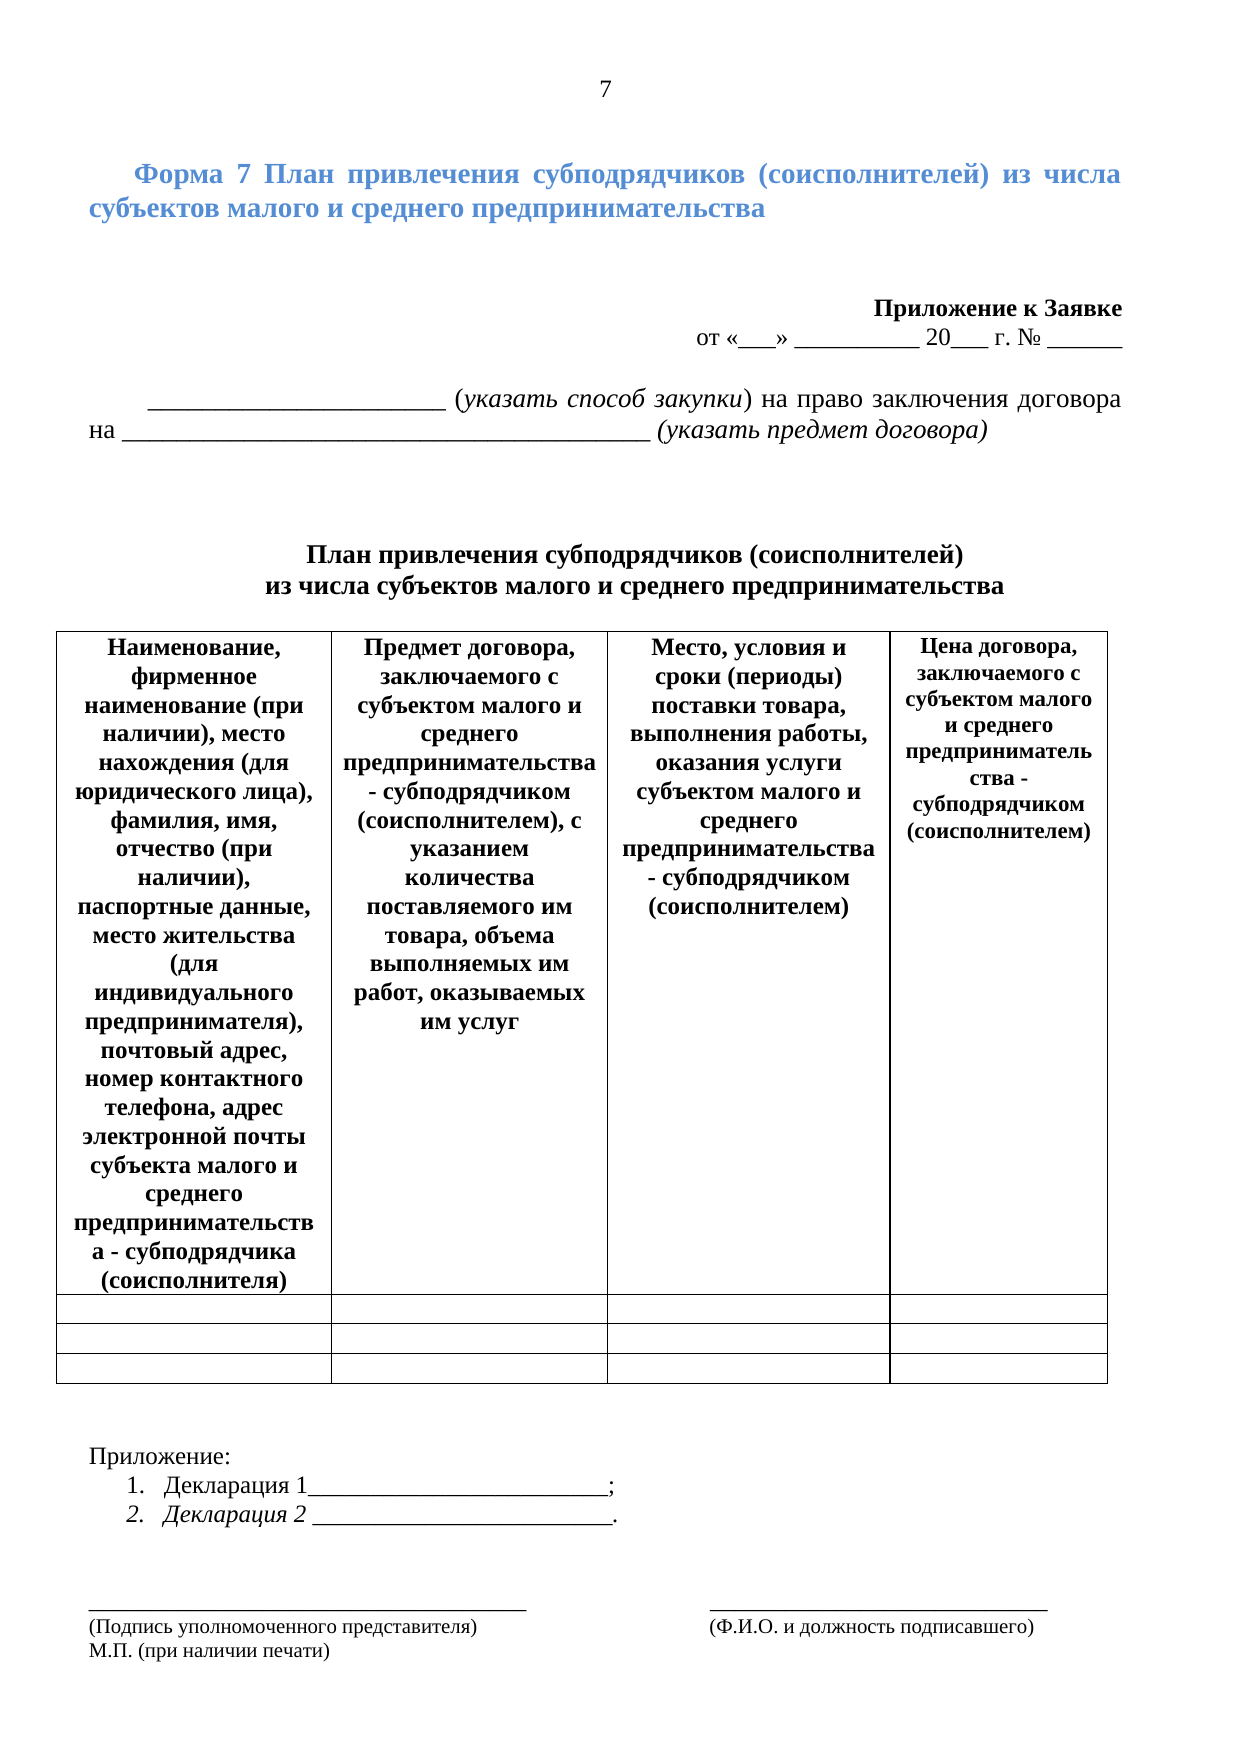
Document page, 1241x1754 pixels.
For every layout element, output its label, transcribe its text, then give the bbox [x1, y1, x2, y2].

text от «___» __________ 20___ г. № ______ [89, 322, 1122, 351]
table_cell [891, 1295, 1107, 1323]
table_cell [891, 1354, 1107, 1383]
table_cell [608, 1354, 889, 1383]
text ______________________ (указать способ закупки) на право заключения договора на _______________________________________ (указать предмет договора) [89, 382, 1122, 444]
text Приложение: [89, 1441, 1122, 1470]
table_cell [332, 1295, 607, 1323]
text из числа субъектов малого и среднего предпринимательства [89, 569, 1122, 600]
text Приложение к Заявке [89, 293, 1122, 322]
subtitle Форма 7 План привлечения субподрядчиков (соисполнителей) из числа субъектов малого и среднего предпринимательства [89, 156, 1122, 223]
text М.П. (при наличии печати) [89, 1638, 1122, 1662]
table_header Предмет договора, заключаемого с субъектом малого и среднего предпринимательства - субподрядчиком (соисполнителем), с указанием количества поставляемого им товара, объема выполняемых им работ, оказываемых им услуг [332, 632, 607, 1293]
table_cell [608, 1295, 889, 1323]
list Декларация 2 ________________________. [126, 1499, 1122, 1528]
text (Подпись уполномоченного представителя) (Ф.И.О. и должность подписавшего) [89, 1614, 1122, 1638]
table_header Место, условия и сроки (периоды) поставки товара, выполнения работы, оказания услуги субъектом малого и среднего предпринимательства - субподрядчиком (соисполнителем) [608, 632, 889, 1293]
list Декларация 1________________________; [126, 1470, 1122, 1499]
table_cell [608, 1324, 889, 1353]
text ___________________________________ ___________________________ [89, 1585, 1122, 1614]
table_cell [57, 1295, 331, 1323]
text План привлечения субподрядчиков (соисполнителей) [89, 538, 1122, 569]
table_cell [332, 1354, 607, 1383]
table_header Цена договора, заключаемого с субъектом малого и среднего предпринимательства - субподрядчиком (соисполнителем) [891, 632, 1107, 1293]
table_cell [57, 1354, 331, 1383]
table_header Наименование, фирменное наименование (при наличии), место нахождения (для юридического лица), фамилия, имя, отчество (при наличии), паспортные данные, место жительства (для индивидуального предпринимателя), почтовый адрес, номер контактного телефона, адрес электронной почты субъекта малого и среднего предпринимательства - субподрядчика (соисполнителя) [57, 632, 331, 1293]
table_cell [57, 1324, 331, 1353]
table_cell [332, 1324, 607, 1353]
table_cell [891, 1324, 1107, 1353]
